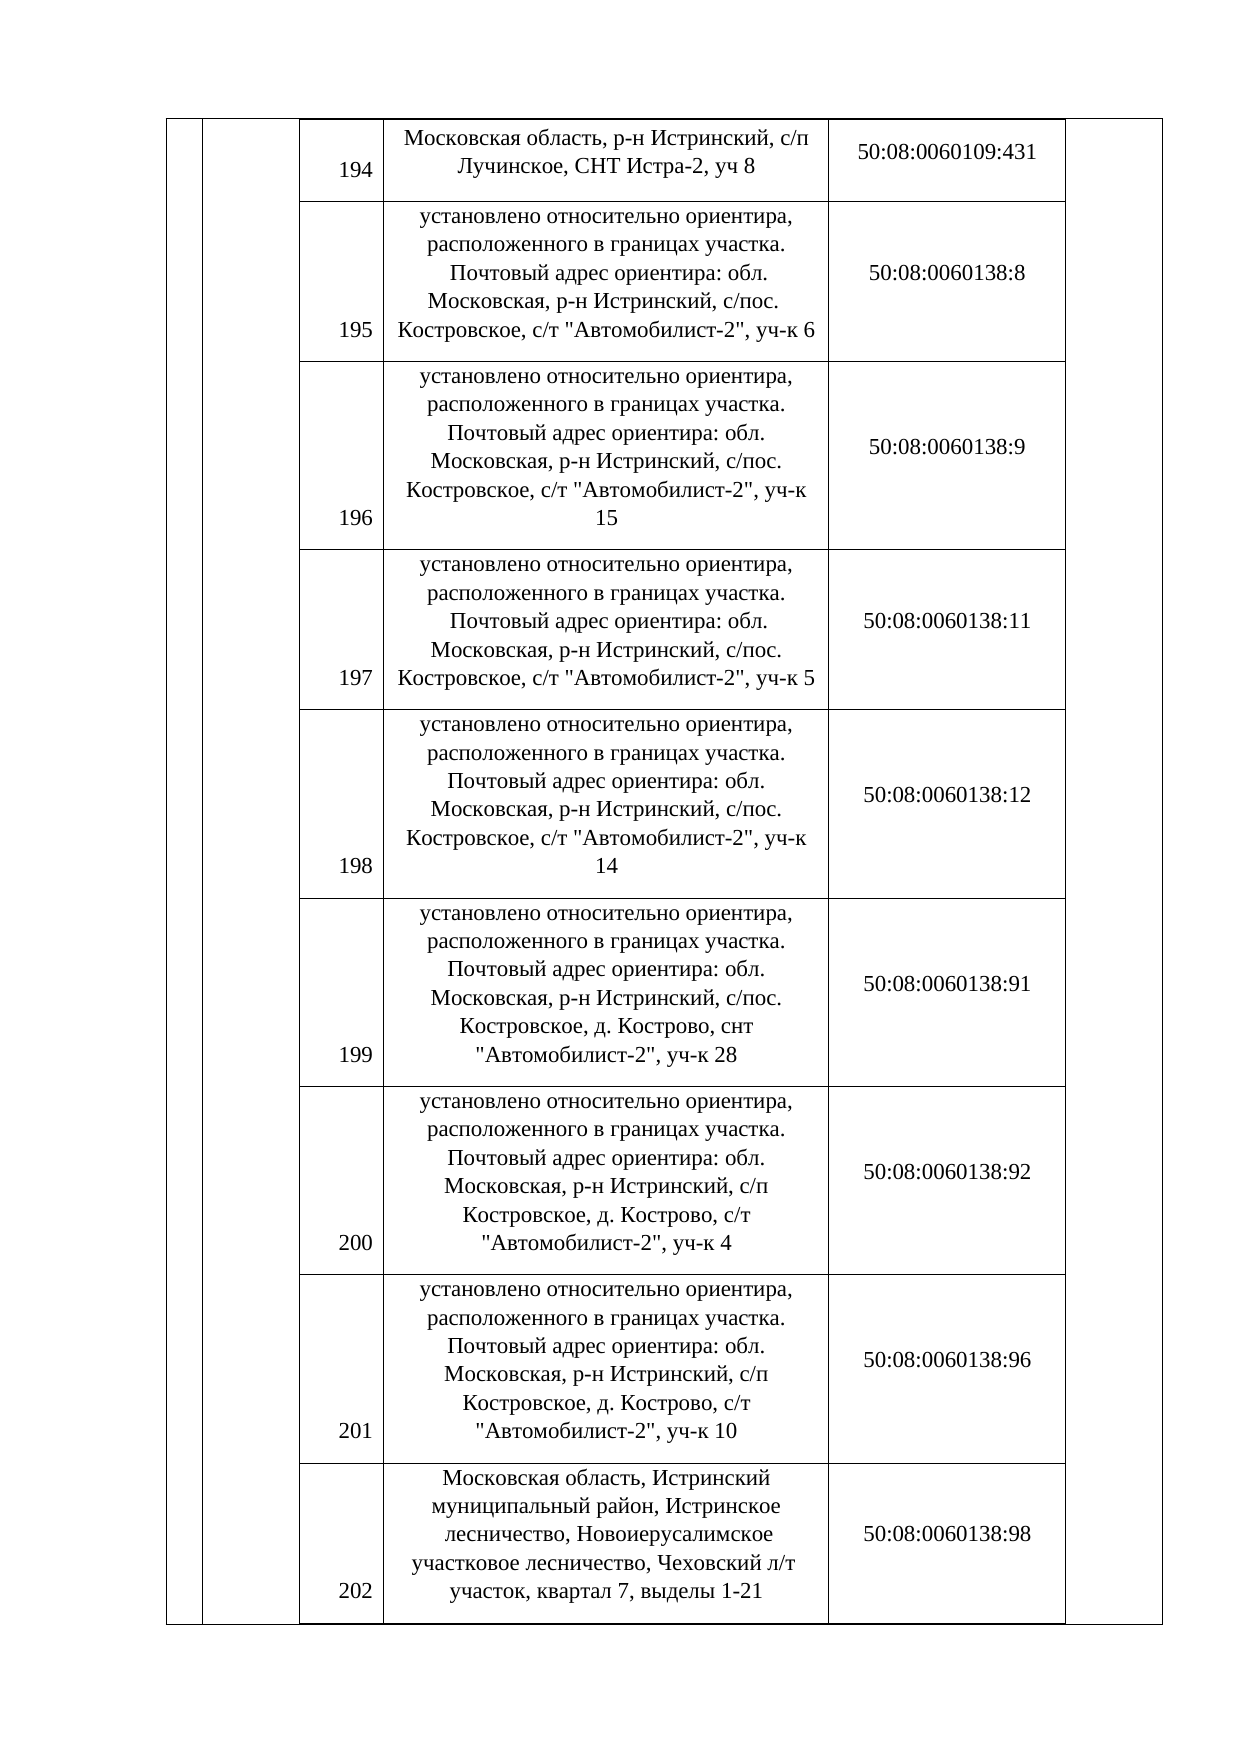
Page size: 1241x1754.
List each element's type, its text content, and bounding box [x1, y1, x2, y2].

table_cell [384, 1087, 828, 1274]
table_cell [829, 362, 1065, 549]
table_cell [829, 550, 1065, 709]
table_cell [300, 899, 383, 1086]
table_cell [300, 1464, 383, 1623]
table_cell [300, 1087, 383, 1274]
table_cell [384, 710, 828, 898]
table_cell [829, 202, 1065, 361]
table_cell [829, 899, 1065, 1086]
table_cell [829, 120, 1065, 201]
table_cell [300, 120, 383, 201]
table_cell [300, 550, 383, 709]
table_cell [384, 202, 828, 361]
table_cell [829, 1275, 1065, 1463]
table_cell [384, 1275, 828, 1463]
table_cell [384, 550, 828, 709]
table_cell 3 [167, 119, 202, 1623]
table_cell [384, 120, 828, 201]
table_cell [384, 899, 828, 1086]
table_cell [300, 362, 383, 549]
table_cell [300, 202, 383, 361]
table_cell [384, 1464, 828, 1623]
table_cell [1066, 119, 1162, 1623]
table_cell [829, 1087, 1065, 1274]
table_cell [203, 119, 299, 1623]
table_cell [300, 710, 383, 898]
table_cell [384, 362, 828, 549]
table_cell [300, 1275, 383, 1463]
table_cell [829, 710, 1065, 898]
table_cell [829, 1464, 1065, 1623]
